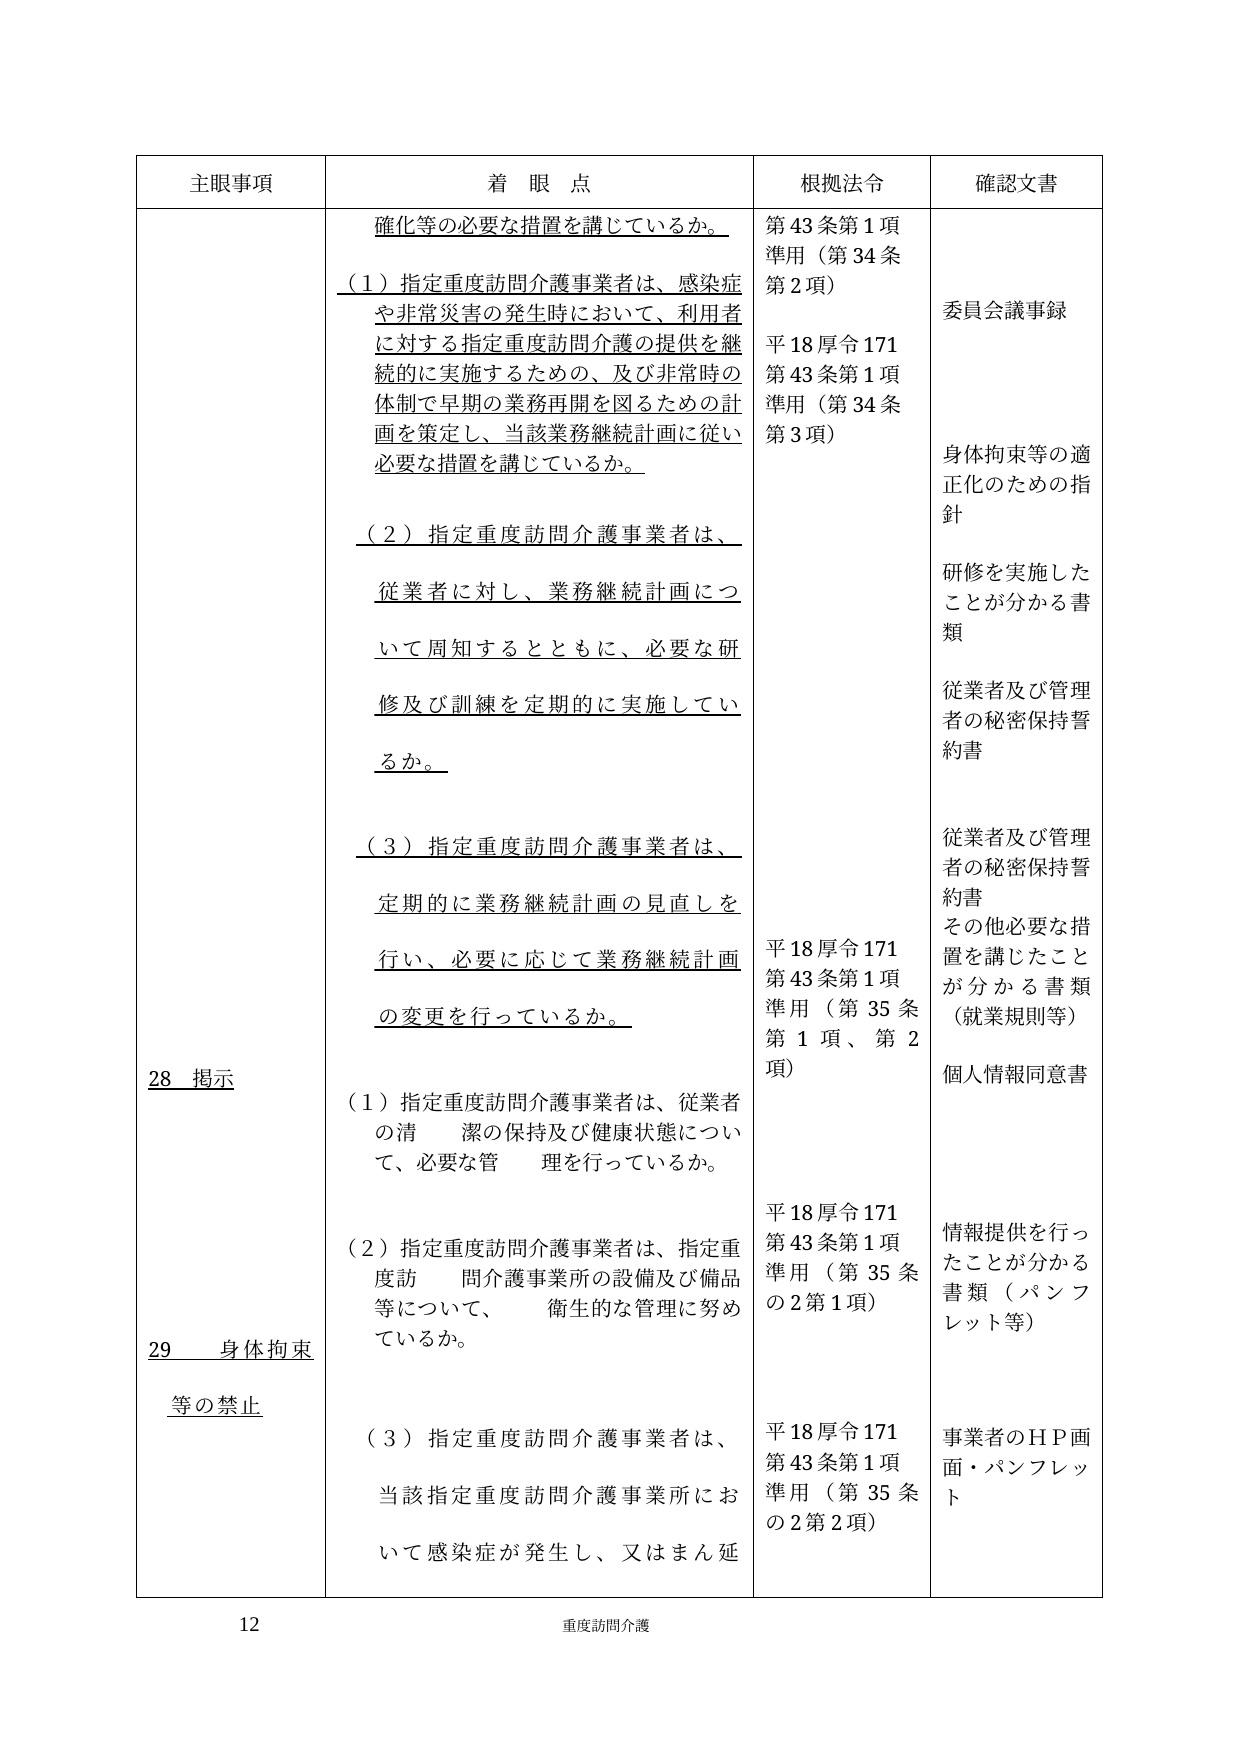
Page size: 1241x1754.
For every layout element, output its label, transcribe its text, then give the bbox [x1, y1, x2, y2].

table_header 主眼事項 [137, 156, 325, 208]
table_header 着 眼 点 [326, 156, 753, 208]
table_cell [137, 209, 325, 1597]
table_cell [931, 209, 1102, 1597]
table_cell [754, 209, 930, 1597]
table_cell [326, 209, 753, 1597]
table_header 確認文書 [931, 156, 1102, 208]
table_header 根拠法令 [754, 156, 930, 208]
